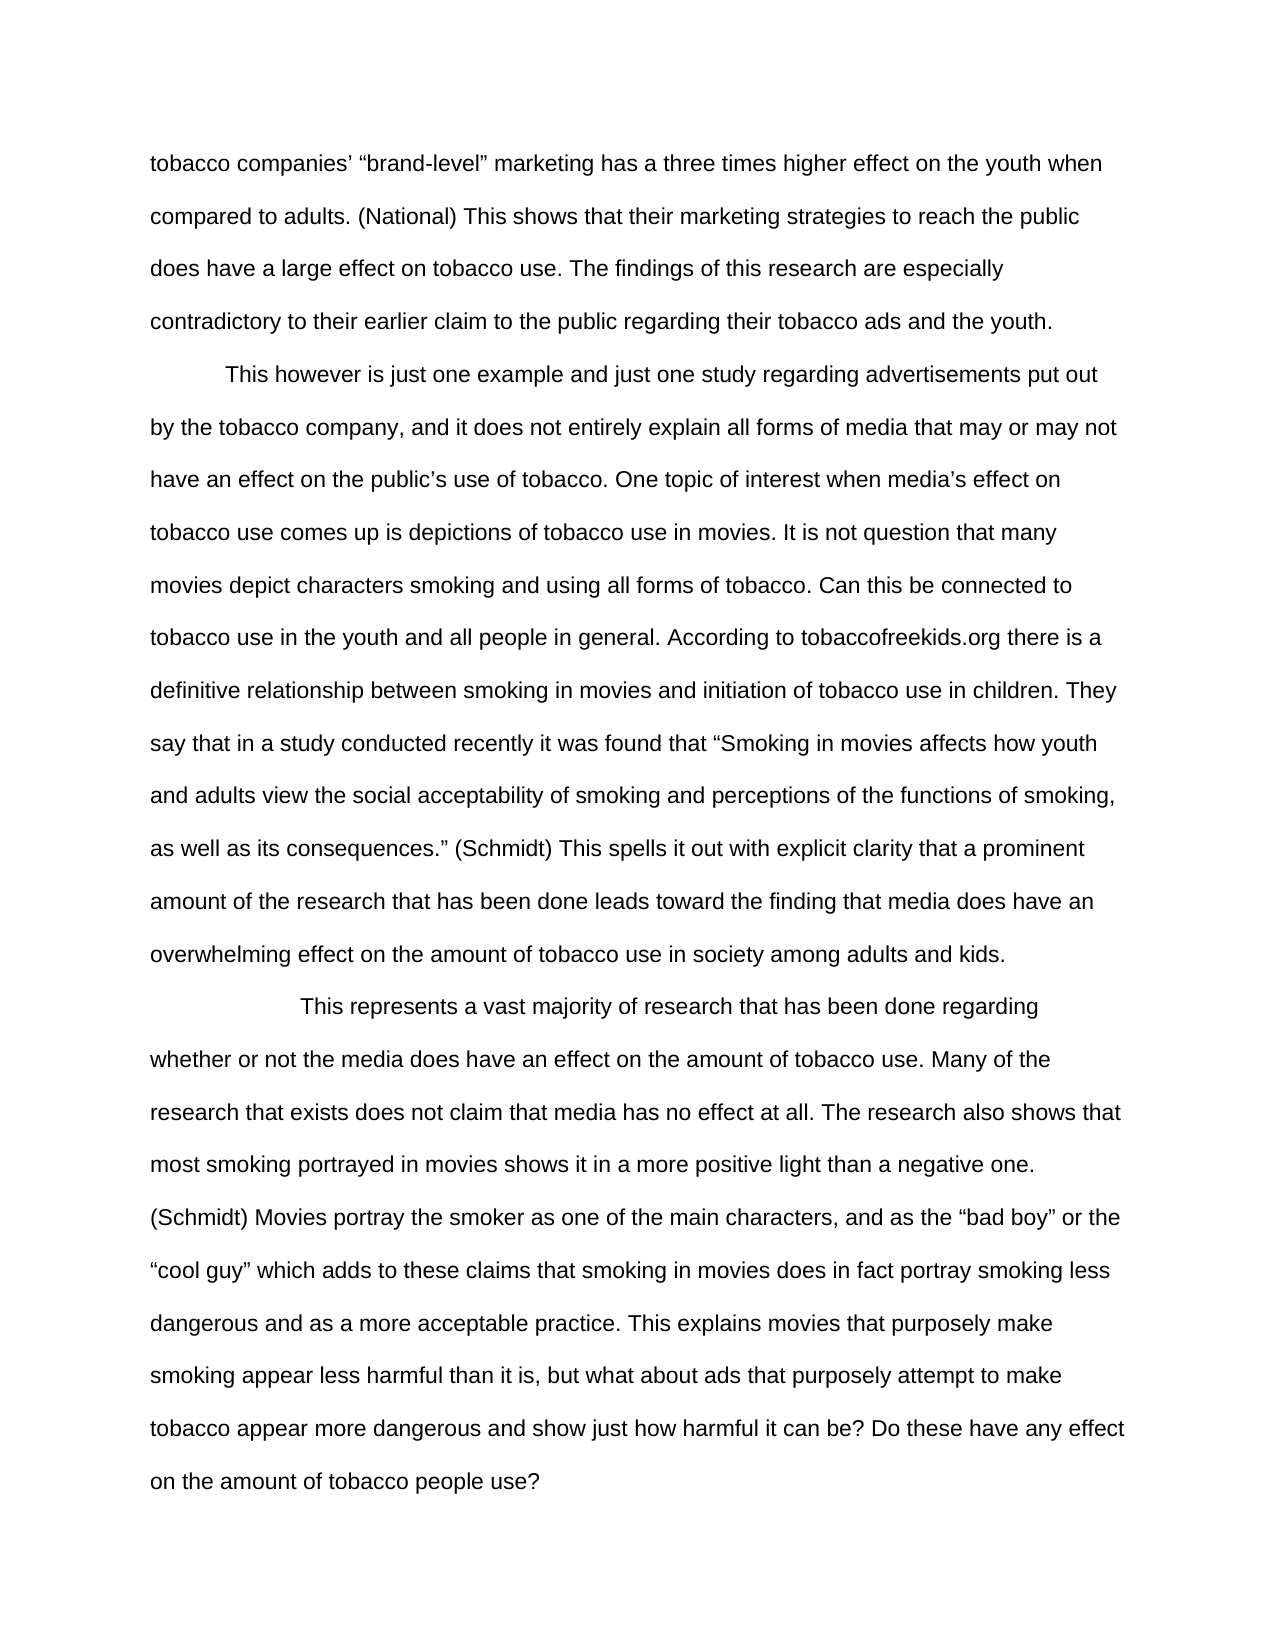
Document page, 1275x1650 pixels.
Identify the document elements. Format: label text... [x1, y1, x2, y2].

text This represents a vast majority of research that has been done regarding whether or not the media does have an effect on the amount of tobacco use. Many of the research that exists does not claim that media has no effect at all. The research also shows that most smoking portrayed in movies shows it in a more positive light than a negative one. (Schmidt) Movies portray the smoker as one of the main characters, and as the “bad boy” or the “cool guy” which adds to these claims that smoking in movies does in fact portray smoking less dangerous and as a more acceptable practice. This explains movies that purposely make smoking appear less harmful than it is, but what about ads that purposely attempt to make tobacco appear more dangerous and show just how harmful it can be? Do these have any effect on the amount of tobacco people use? [150, 993, 1125, 1494]
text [150, 150, 1125, 334]
text This however is just one example and just one study regarding advertisements put out by the tobacco company, and it does not entirely explain all forms of media that may or may not have an effect on the public’s use of tobacco. One topic of interest when media’s effect on tobacco use comes up is depictions of tobacco use in movies. It is not question that many movies depict characters smoking and using all forms of tobacco. Can this be connected to tobacco use in the youth and all people in general. According to tobaccofreekids.org there is a definitive relationship between smoking in movies and initiation of tobacco use in children. They say that in a study conducted recently it was found that “Smoking in movies affects how youth and adults view the social acceptability of smoking and perceptions of the functions of smoking, as well as its consequences.” (Schmidt) This spells it out with explicit clarity that a prominent amount of the research that has been done leads toward the finding that media does have an overwhelming effect on the amount of tobacco use in society among adults and kids. [150, 361, 1125, 967]
